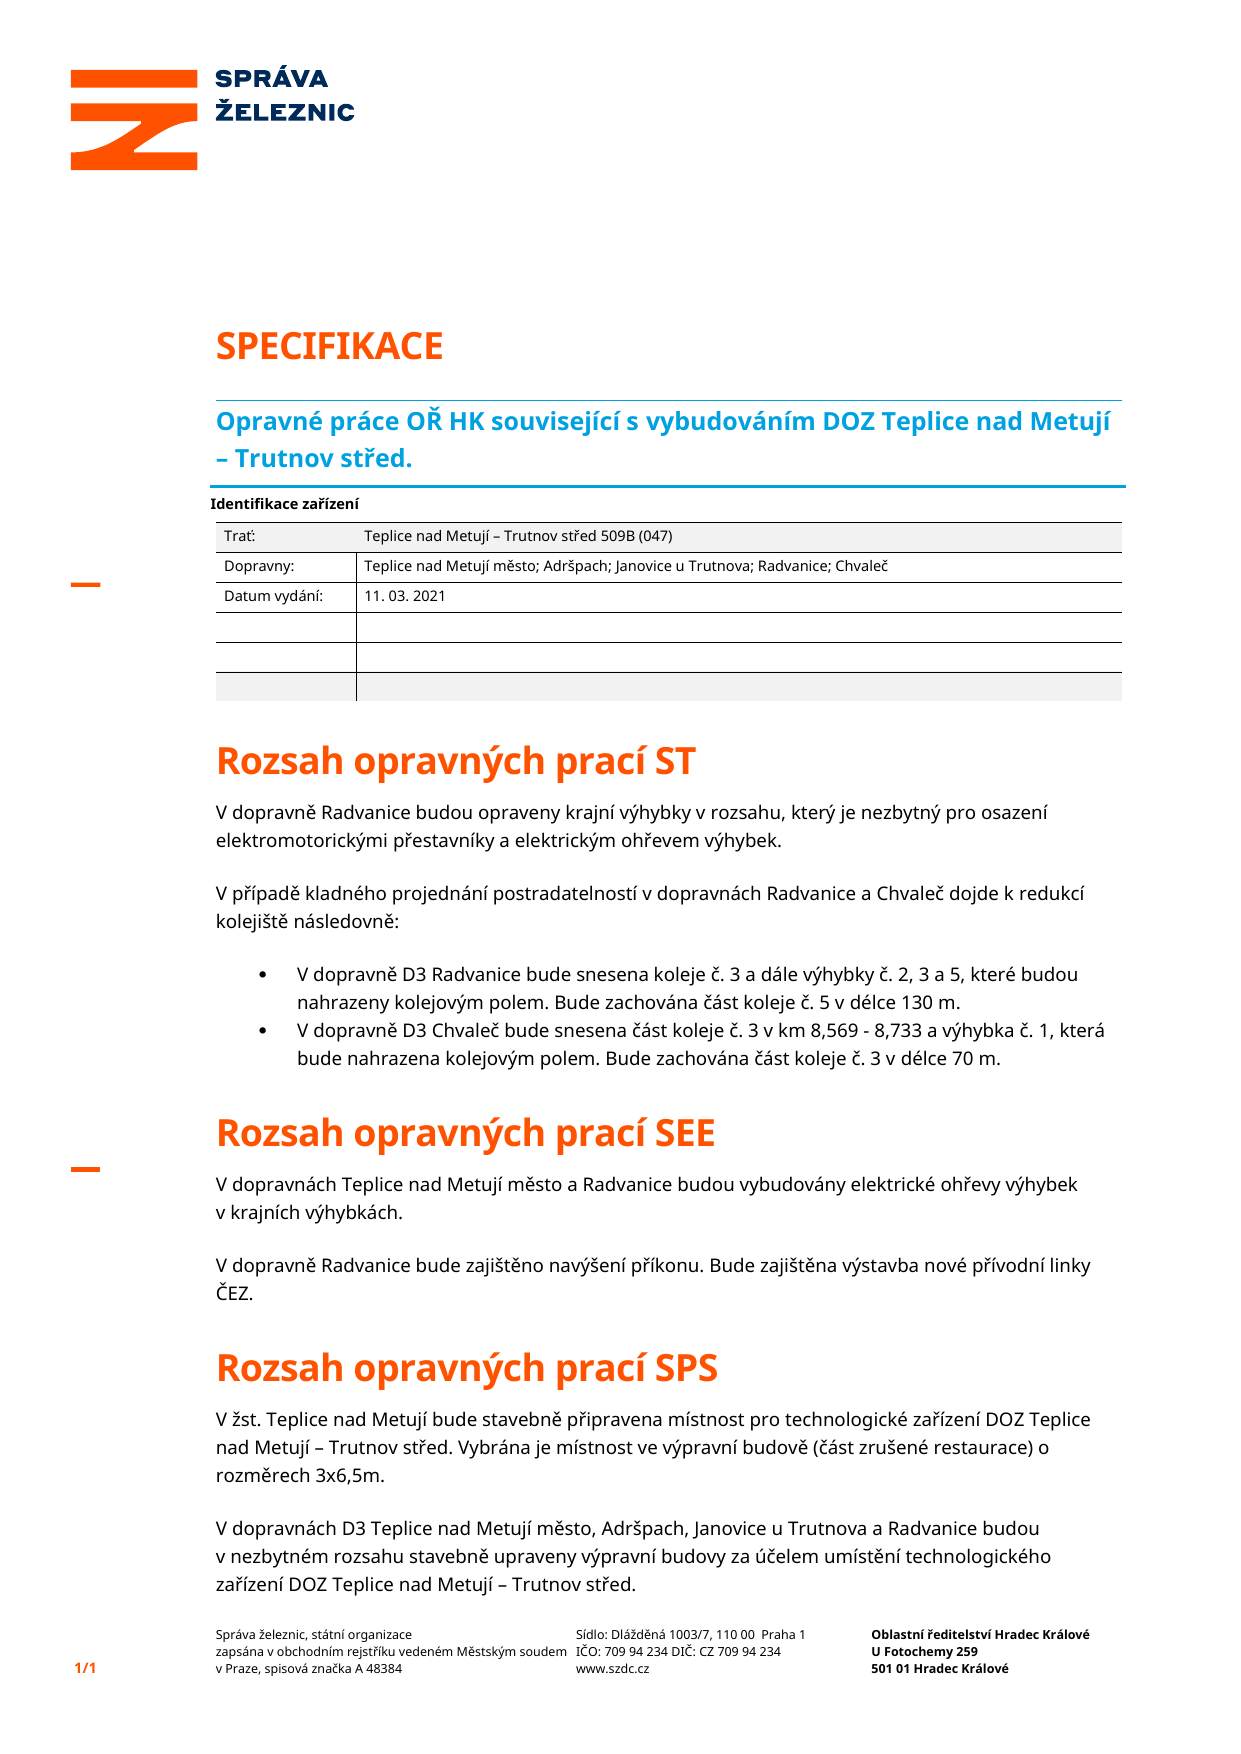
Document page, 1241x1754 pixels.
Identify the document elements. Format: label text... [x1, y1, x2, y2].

subtitle Rozsah opravných prací SEE [216, 1107, 1122, 1158]
table_cell Teplice nad Metují město; Adršpach; Janovice u Trutnova; Radvanice; Chvaleč [357, 553, 1122, 582]
text V dopravnách Teplice nad Metují město a Radvanice budou vybudovány elektrické ohřevy výhybek v krajních výhybkách. [216, 1171, 1122, 1225]
text V dopravně Radvanice budou opraveny krajní výhybky v rozsahu, který je nezbytný pro osazení elektromotorickými přestavníky a elektrickým ohřevem výhybek. [216, 799, 1122, 853]
table_cell [357, 673, 1122, 701]
table_header Teplice nad Metují – Trutnov střed 509B (047) [356, 523, 1122, 552]
table_cell [216, 613, 356, 642]
table_cell [357, 613, 1122, 642]
table_header Trať: [216, 523, 356, 552]
text V dopravnách D3 Teplice nad Metují město, Adršpach, Janovice u Trutnova a Radvanice budou v nezbytném rozsahu stavebně upraveny výpravní budovy za účelem umístění technologického zařízení DOZ Teplice nad Metují – Trutnov střed. [216, 1515, 1122, 1597]
text V dopravně Radvanice bude zajištěno navýšení příkonu. Bude zajištěna výstavba nové přívodní linky ČEZ. [216, 1252, 1122, 1306]
subtitle Opravné práce OŘ HK související s vybudováním DOZ Teplice nad Metují – Trutnov střed. [216, 401, 1122, 475]
table_cell Datum vydání: [216, 583, 356, 612]
table_cell [357, 643, 1122, 671]
subtitle Rozsah opravných prací SPS [216, 1342, 1122, 1393]
text V žst. Teplice nad Metují bude stavebně připravena místnost pro technologické zařízení DOZ Teplice nad Metují – Trutnov střed. Vybrána je místnost ve výpravní budově (část zrušené restaurace) o rozměrech 3x6,5m. [216, 1406, 1122, 1488]
table_cell 11. 03. 2021 [357, 583, 1122, 612]
text V případě kladného projednání postradatelností v dopravnách Radvanice a Chvaleč dojde k redukcí kolejiště následovně: [216, 880, 1122, 934]
table_cell Dopravny: [216, 553, 356, 582]
text Identifikace zařízení [210, 488, 1126, 514]
list V dopravně D3 Chvaleč bude snesena část koleje č. 3 v km 8,569 - 8,733 a výhybka č. 1, která bude nahrazena kolejovým polem. Bude zachována část koleje č. 3 v délce 70 m. [259, 1017, 1122, 1071]
subtitle Rozsah opravných prací ST [216, 735, 1122, 786]
table_cell [216, 673, 356, 701]
table_cell [216, 643, 356, 671]
subtitle SPECIFIKACE [216, 319, 1122, 370]
list V dopravně D3 Radvanice bude snesena koleje č. 3 a dále výhybky č. 2, 3 a 5, které budou nahrazeny kolejovým polem. Bude zachována část koleje č. 5 v délce 130 m. [259, 961, 1122, 1015]
